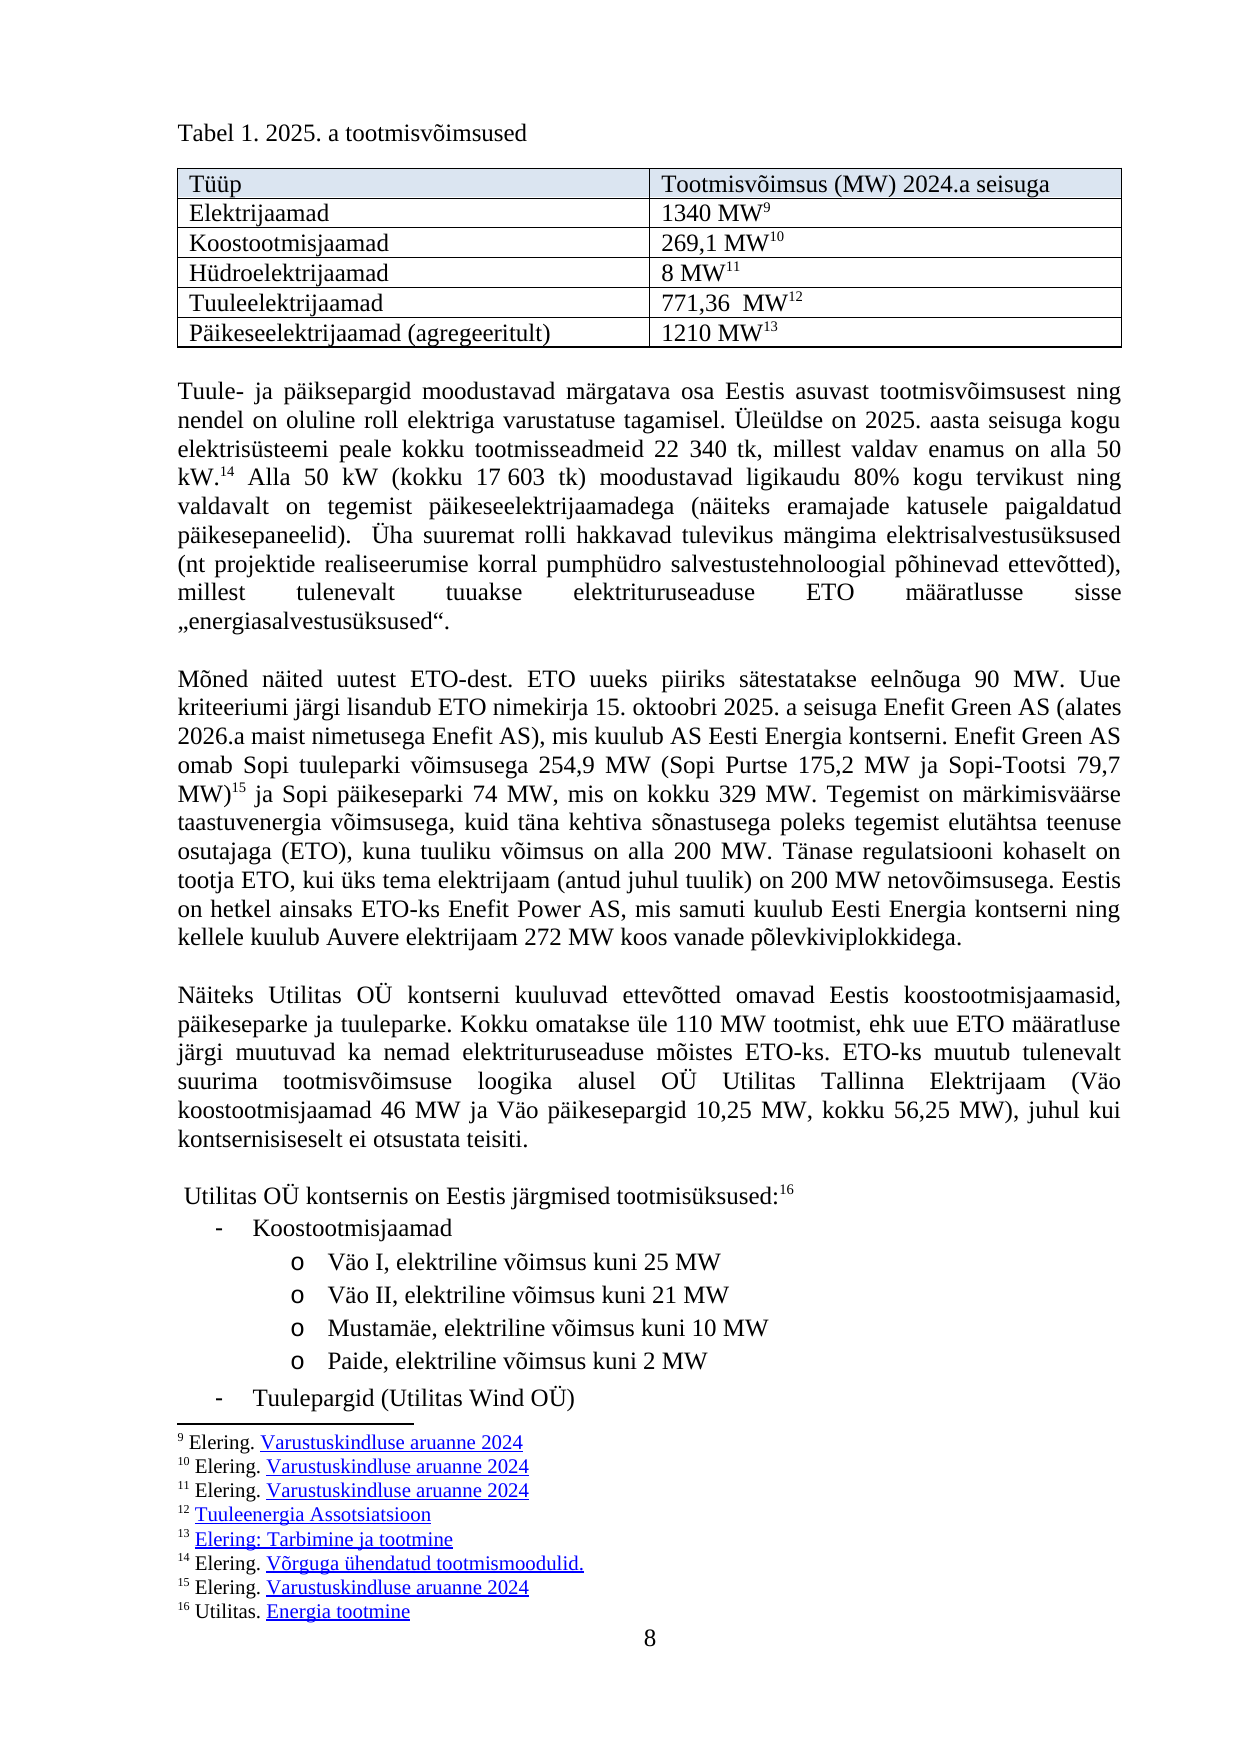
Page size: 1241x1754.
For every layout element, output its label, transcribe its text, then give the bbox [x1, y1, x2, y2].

table_cell 269,1 MW [650, 228, 1121, 257]
text Mõned näited uutest ETO-dest. ETO uueks piiriks sätestatakse eelnõuga 90 MW. Uue kriteeriumi järgi lisandub ETO nimekirja 15. oktoobri 2025. a seisuga Enefit Green AS (alates 2026.a maist nimetusega Enefit AS), mis kuulub AS Eesti Energia kontserni. Enefit Green AS omab Sopi tuuleparki võimsusega 254,9 MW (Sopi Purtse 175,2 MW ja Sopi-Tootsi 79,7 MW) ja Sopi päikeseparki 74 MW, mis on kokku 329 MW. Tegemist on märkimisväärse taastuvenergia võimsusega, kuid täna kehtiva sõnastusega poleks tegemist elutähtsa teenuse osutajaga (ETO), kuna tuuliku võimsus on alla 200 MW. Tänase regulatsiooni kohaselt on tootja ETO, kui üks tema elektrijaam (antud juhul tuulik) on 200 MW netovõimsusega. Eestis on hetkel ainsaks ETO-ks Enefit Power AS, mis samuti kuulub Eesti Energia kontserni ning kellele kuulub Auvere elektrijaam 272 MW koos vanade põlevkiviplokkidega. [177, 664, 1122, 951]
table_cell Päikeseelektrijaamad (agregeeritult) [178, 318, 649, 346]
text Tabel 1. 2025. a tootmisvõimsused [177, 118, 1122, 147]
list Mustamäe, elektriline võimsus kuni 10 MW [290, 1313, 1122, 1344]
table_header Tüüp [178, 169, 649, 197]
table_cell Tuuleelektrijaamad [178, 288, 649, 317]
text Utilitas OÜ kontsernis on Eestis järgmised tootmisüksused: [177, 1181, 1122, 1210]
text Tuule- ja päiksepargid moodustavad märgatava osa Eestis asuvast tootmisvõimsusest ning nendel on oluline roll elektriga varustatuse tagamisel. Üleüldse on 2025. aasta seisuga kogu elektrisüsteemi peale kokku tootmisseadmeid 22 340 tk, millest valdav enamus on alla 50 kW. Alla 50 kW (kokku 17 603 tk) moodustavad ligikaudu 80% kogu tervikust ning valdavalt on tegemist päikeseelektrijaamadega (näiteks eramajade katusele paigaldatud päikesepaneelid). Üha suuremat rolli hakkavad tulevikus mängima elektrisalvestusüksused (nt projektide realiseerumise korral pumphüdro salvestustehnoloogial põhinevad ettevõtted), millest tulenevalt tuuakse elektrituruseaduse ETO määratlusse sisse „energiasalvestusüksused“. [177, 376, 1122, 635]
table_cell 771,36 MW [650, 288, 1121, 317]
list Väo II, elektriline võimsus kuni 21 MW [290, 1280, 1122, 1311]
list Tuulepargid (Utilitas Wind OÜ) [215, 1380, 1122, 1414]
table_cell 1210 MW [650, 318, 1121, 346]
table_cell Elektrijaamad [178, 199, 649, 227]
list Koostootmisjaamad [215, 1210, 1122, 1244]
list Väo I, elektriline võimsus kuni 25 MW [290, 1247, 1122, 1278]
table_cell 8 MW [650, 258, 1121, 287]
table_cell Koostootmisjaamad [178, 228, 649, 257]
table_cell Hüdroelektrijaamad [178, 258, 649, 287]
text Näiteks Utilitas OÜ kontserni kuuluvad ettevõtted omavad Eestis koostootmisjaamasid, päikeseparke ja tuuleparke. Kokku omatakse üle 110 MW tootmist, ehk uue ETO määratluse järgi muutuvad ka nemad elektrituruseaduse mõistes ETO-ks. ETO-ks muutub tulenevalt suurima tootmisvõimsuse loogika alusel OÜ Utilitas Tallinna Elektrijaam (Väo koostootmisjaamad 46 MW ja Väo päikesepargid 10,25 MW, kokku 56,25 MW), juhul kui kontsernisiseselt ei otsustata teisiti. [177, 980, 1122, 1152]
list Paide, elektriline võimsus kuni 2 MW [290, 1346, 1122, 1377]
table_cell 1340 MW [650, 199, 1121, 227]
table_header Tootmisvõimsus (MW) 2024.a seisuga [650, 169, 1121, 197]
